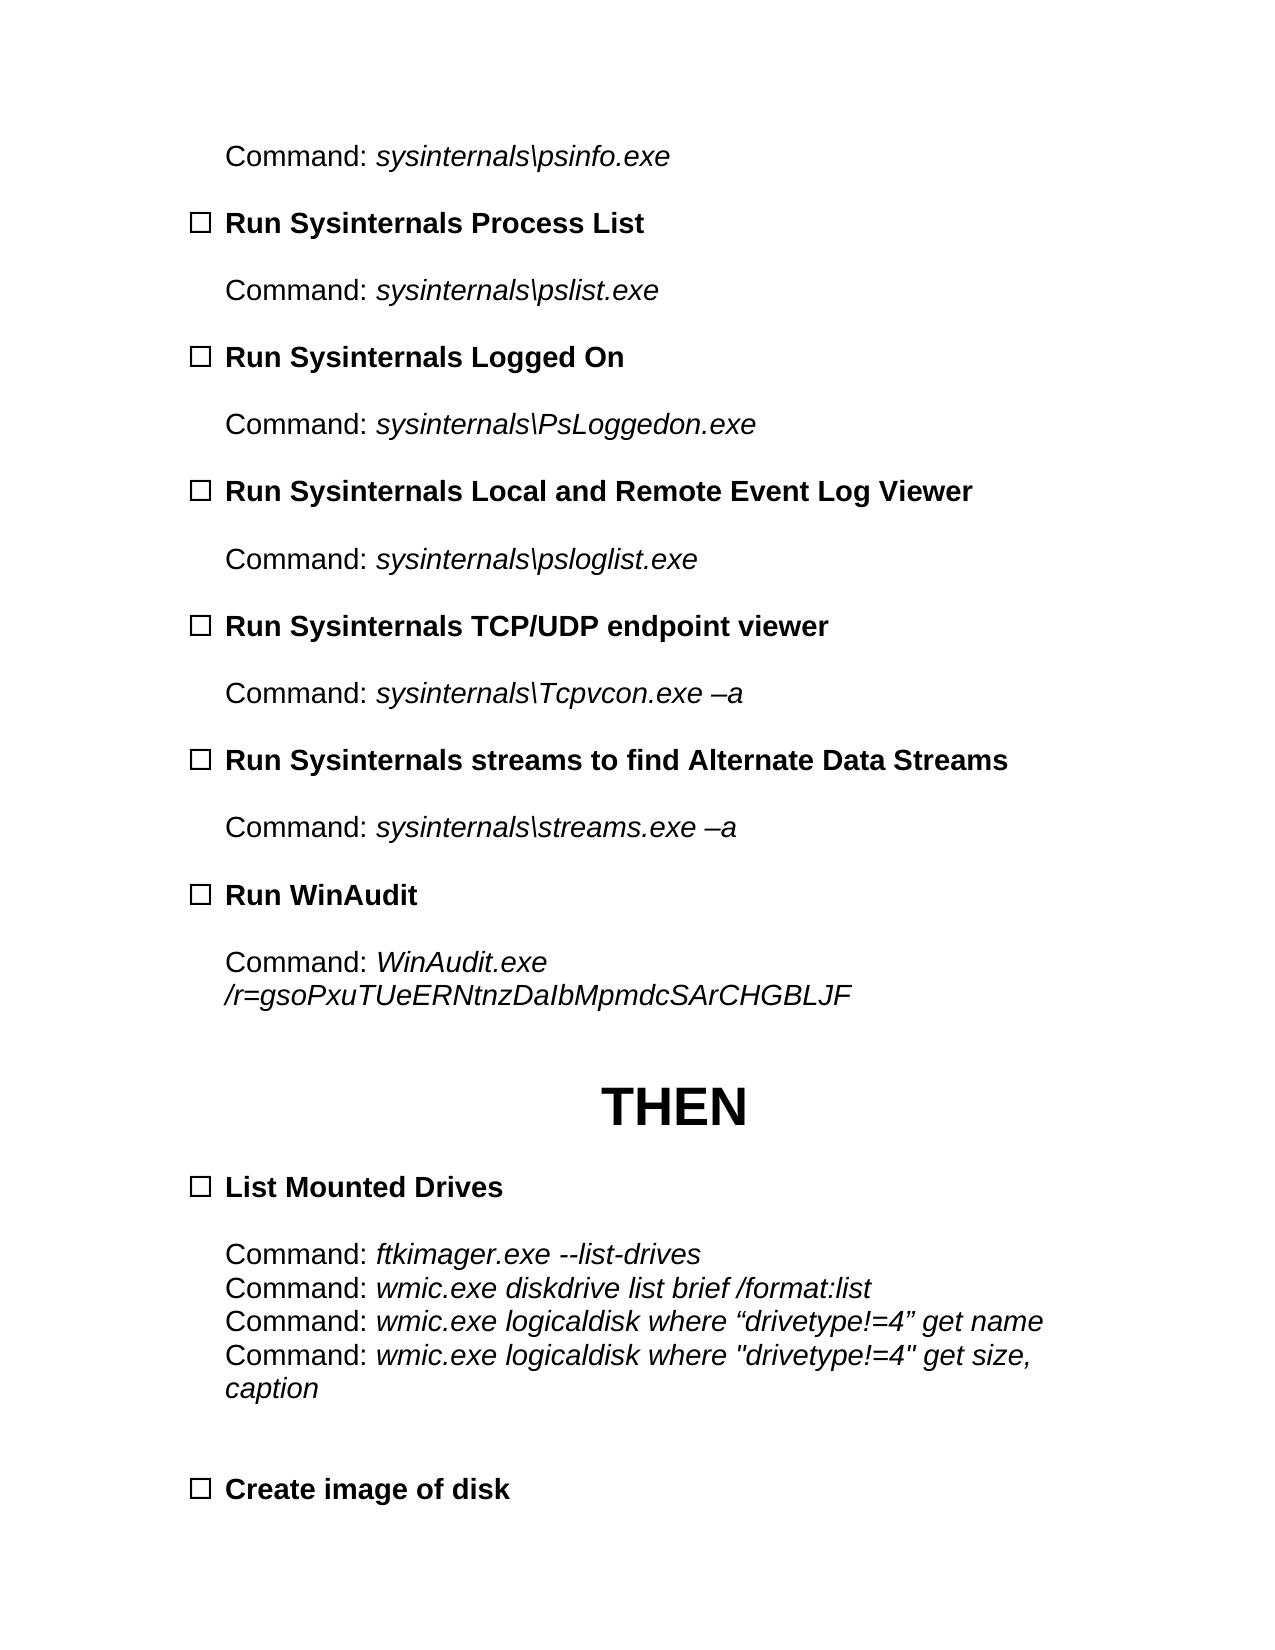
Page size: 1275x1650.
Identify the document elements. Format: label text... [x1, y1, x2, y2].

title Run Sysinternals Logged On [187, 340, 1125, 374]
title Command: sysinternals\psloglist.exe [225, 542, 1125, 575]
title List Mounted Drives [187, 1170, 1125, 1204]
title Run Sysinternals TCP/UDP endpoint viewer [187, 609, 1125, 642]
title Command: ftkimager.exe --list-drives [225, 1237, 1125, 1271]
title Create image of disk [187, 1472, 1125, 1506]
title Run Sysinternals Process List [187, 206, 1125, 239]
title Command: sysinternals\pslist.exe [225, 273, 1125, 306]
title Command: sysinternals\psinfo.exe [225, 138, 1125, 172]
title Run Sysinternals streams to find Alternate Data Streams [187, 743, 1125, 777]
title Command: wmic.exe logicaldisk where "drivetype!=4" get size, caption [225, 1338, 1125, 1405]
title Run WinAudit [187, 877, 1125, 911]
title THEN [150, 1074, 1125, 1136]
title Command: wmic.exe logicaldisk where “drivetype!=4” get name [225, 1304, 1125, 1338]
title Command: WinAudit.exe /r=gsoPxuTUeERNtnzDaIbMpmdcSArCHGBLJF [225, 945, 1125, 1012]
title Command: sysinternals\streams.exe –a [225, 810, 1125, 844]
title Run Sysinternals Local and Remote Event Log Viewer [187, 474, 1125, 508]
title Command: sysinternals\PsLoggedon.exe [225, 407, 1125, 441]
title Command: wmic.exe diskdrive list brief /format:list [225, 1271, 1125, 1304]
title Command: sysinternals\Tcpvcon.exe –a [225, 676, 1125, 709]
